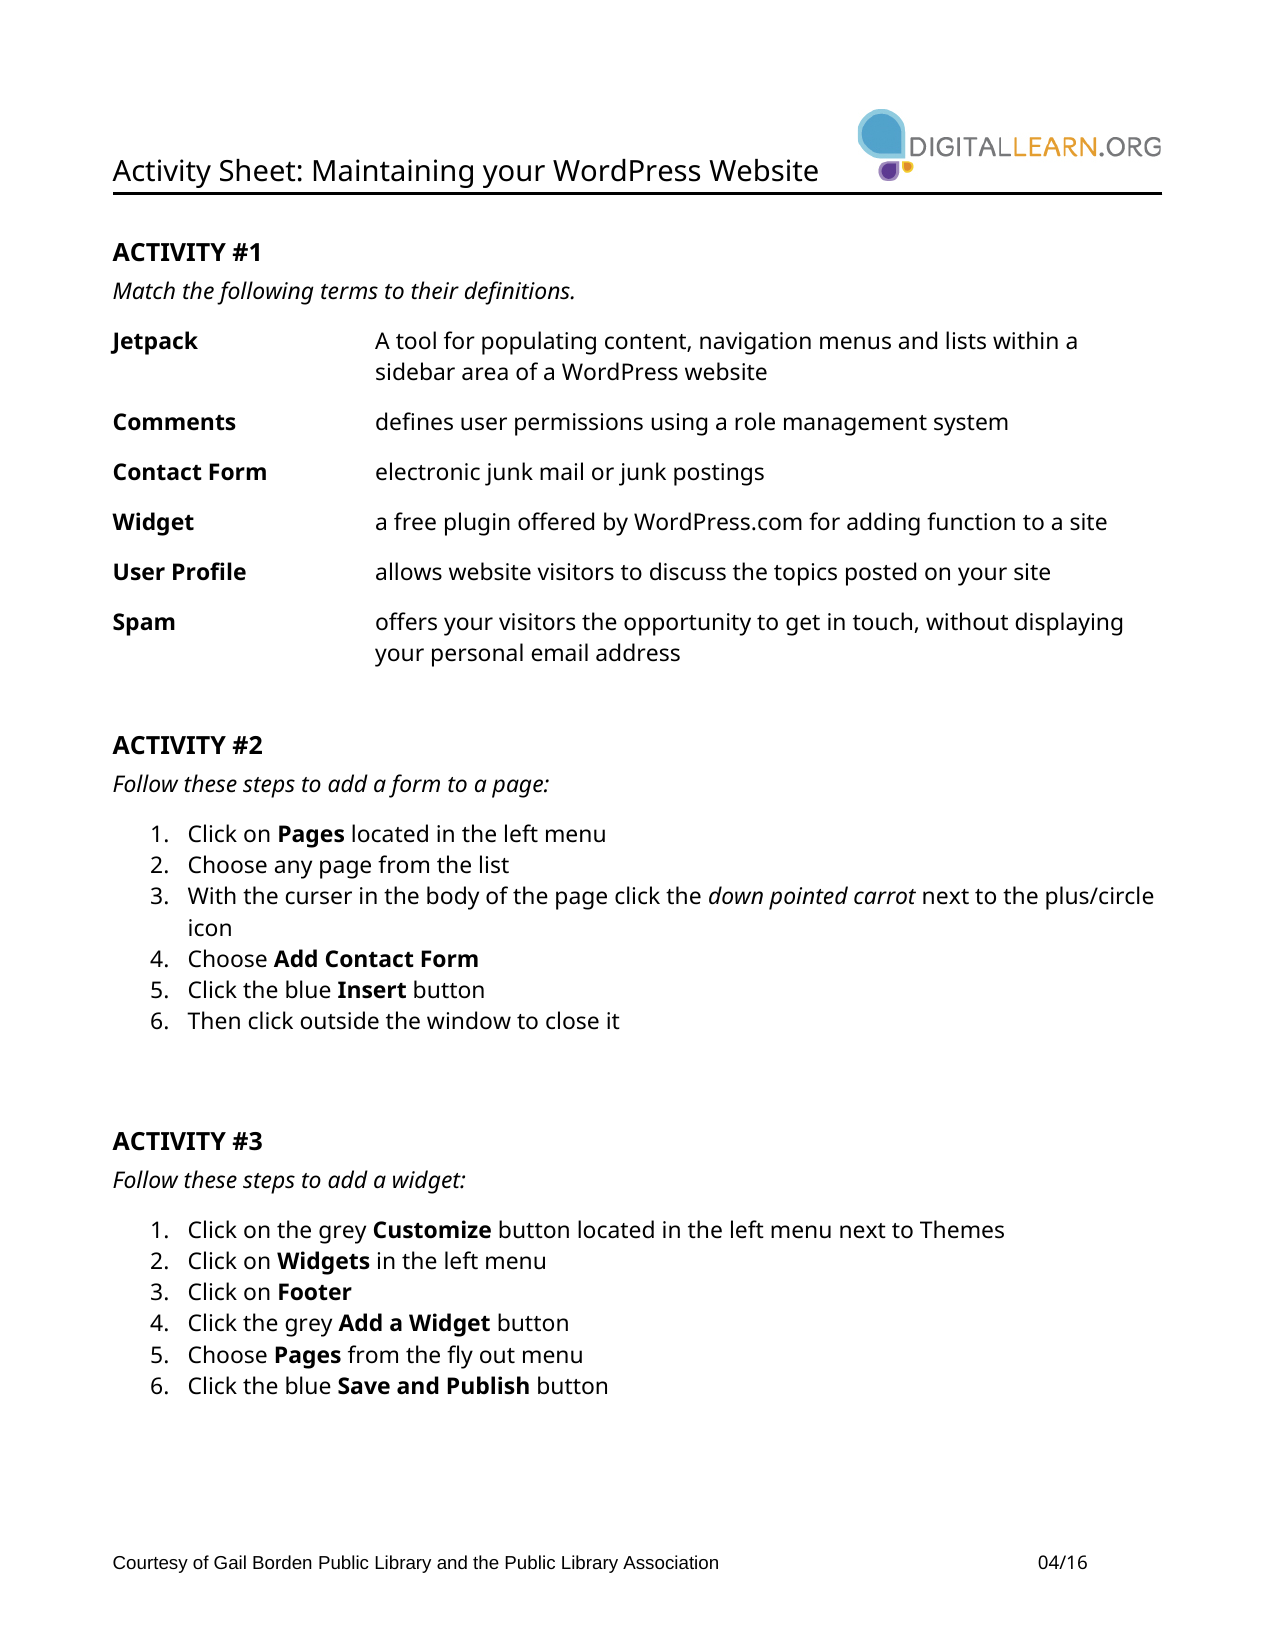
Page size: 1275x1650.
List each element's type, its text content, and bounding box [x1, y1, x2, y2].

text Spam offers your visitors the opportunity to get in touch, without displaying your personal email address [112, 606, 1162, 668]
text ACTIVITY #1 [112, 234, 1162, 268]
list Click on Footer [150, 1276, 1162, 1307]
text Contact Form electronic junk mail or junk postings [112, 456, 1162, 487]
list Choose Add Contact Form [150, 943, 1162, 974]
list Click the grey Add a Widget button [150, 1307, 1162, 1339]
list With the curser in the body of the page click the down pointed carrot next to the plus/circle icon [150, 880, 1162, 943]
list Choose any page from the list [150, 849, 1162, 880]
list Choose Pages from the fly out menu [150, 1339, 1162, 1370]
picture [857, 109, 1161, 181]
text Jetpack A tool for populating content, navigation menus and lists within a sidebar area of a WordPress website [112, 324, 1162, 387]
text ACTIVITY #3 [112, 1123, 1162, 1157]
text Widget a free plugin offered by WordPress.com for adding function to a site [112, 506, 1162, 537]
list Then click outside the window to close it [150, 1005, 1162, 1036]
list Click on the grey Customize button located in the left menu next to Themes [150, 1214, 1162, 1245]
text Comments defines user permissions using a role management system [112, 406, 1162, 437]
list Click on Widgets in the left menu [150, 1245, 1162, 1276]
list Click the blue Insert button [150, 974, 1162, 1005]
text Activity Sheet: Maintaining your WordPress Website [112, 150, 1162, 195]
list Click the blue Save and Publish button [150, 1370, 1162, 1401]
text Follow these steps to add a widget: [112, 1164, 1162, 1195]
list Click on Pages located in the left menu [150, 818, 1162, 849]
text Follow these steps to add a form to a page: [112, 768, 1162, 799]
text ACTIVITY #2 [112, 727, 1162, 761]
text User Profile allows website visitors to discuss the topics posted on your site [112, 556, 1162, 587]
text Match the following terms to their definitions. [112, 274, 1162, 306]
